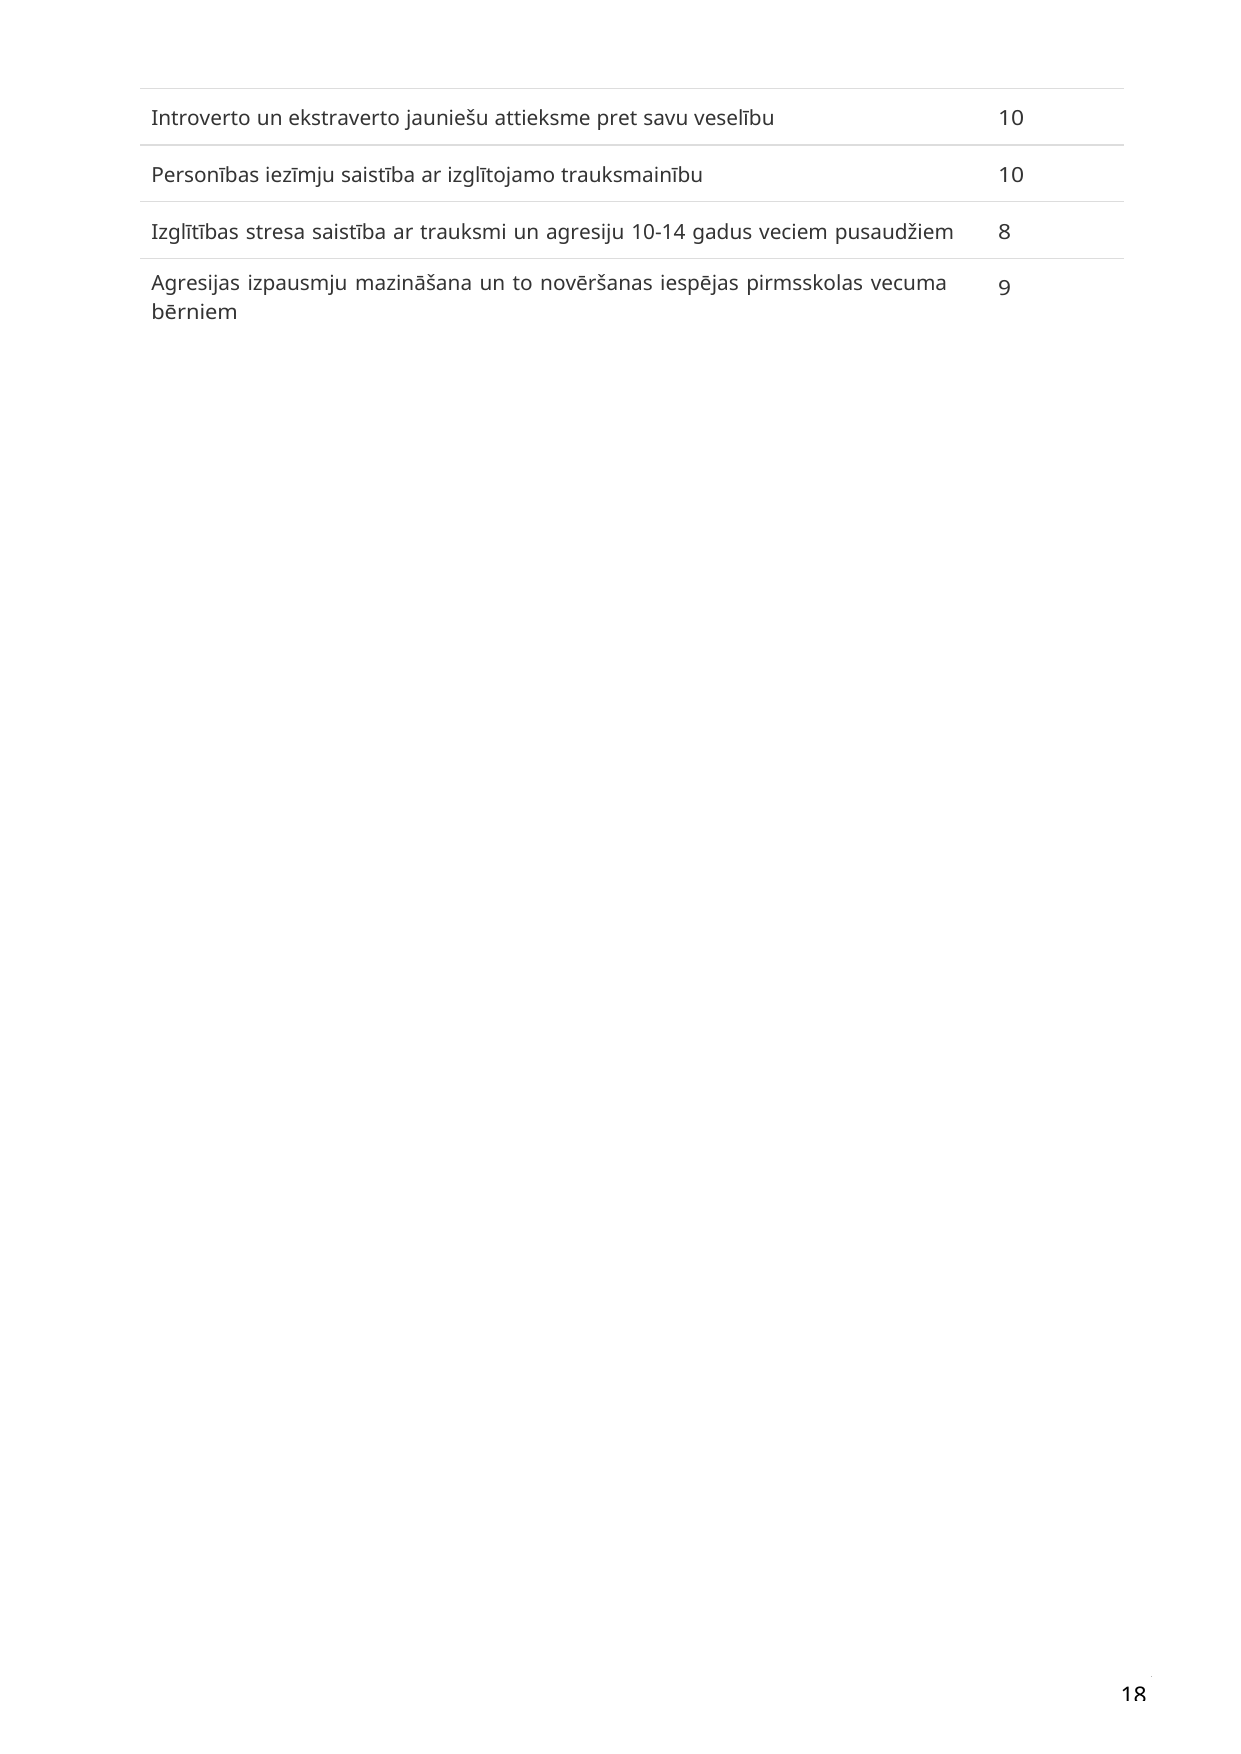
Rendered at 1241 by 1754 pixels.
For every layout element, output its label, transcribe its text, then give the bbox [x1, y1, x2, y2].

table_cell 10 [959, 89, 1124, 144]
table_cell 9 [959, 259, 1124, 326]
table_cell Agresijas izpausmju mazināšana un to novēršanas iespējas pirmsskolas vecuma bērniem [140, 259, 959, 326]
table_cell 8 [959, 202, 1124, 257]
table_cell Izglītības stresa saistība ar trauksmi un agresiju 10-14 gadus veciem pusaudžiem [140, 202, 959, 257]
table_cell 10 [959, 146, 1124, 201]
table_cell Introverto un ekstraverto jauniešu attieksme pret savu veselību [140, 89, 959, 144]
table_cell Personības iezīmju saistība ar izglītojamo trauksmainību [140, 146, 959, 201]
